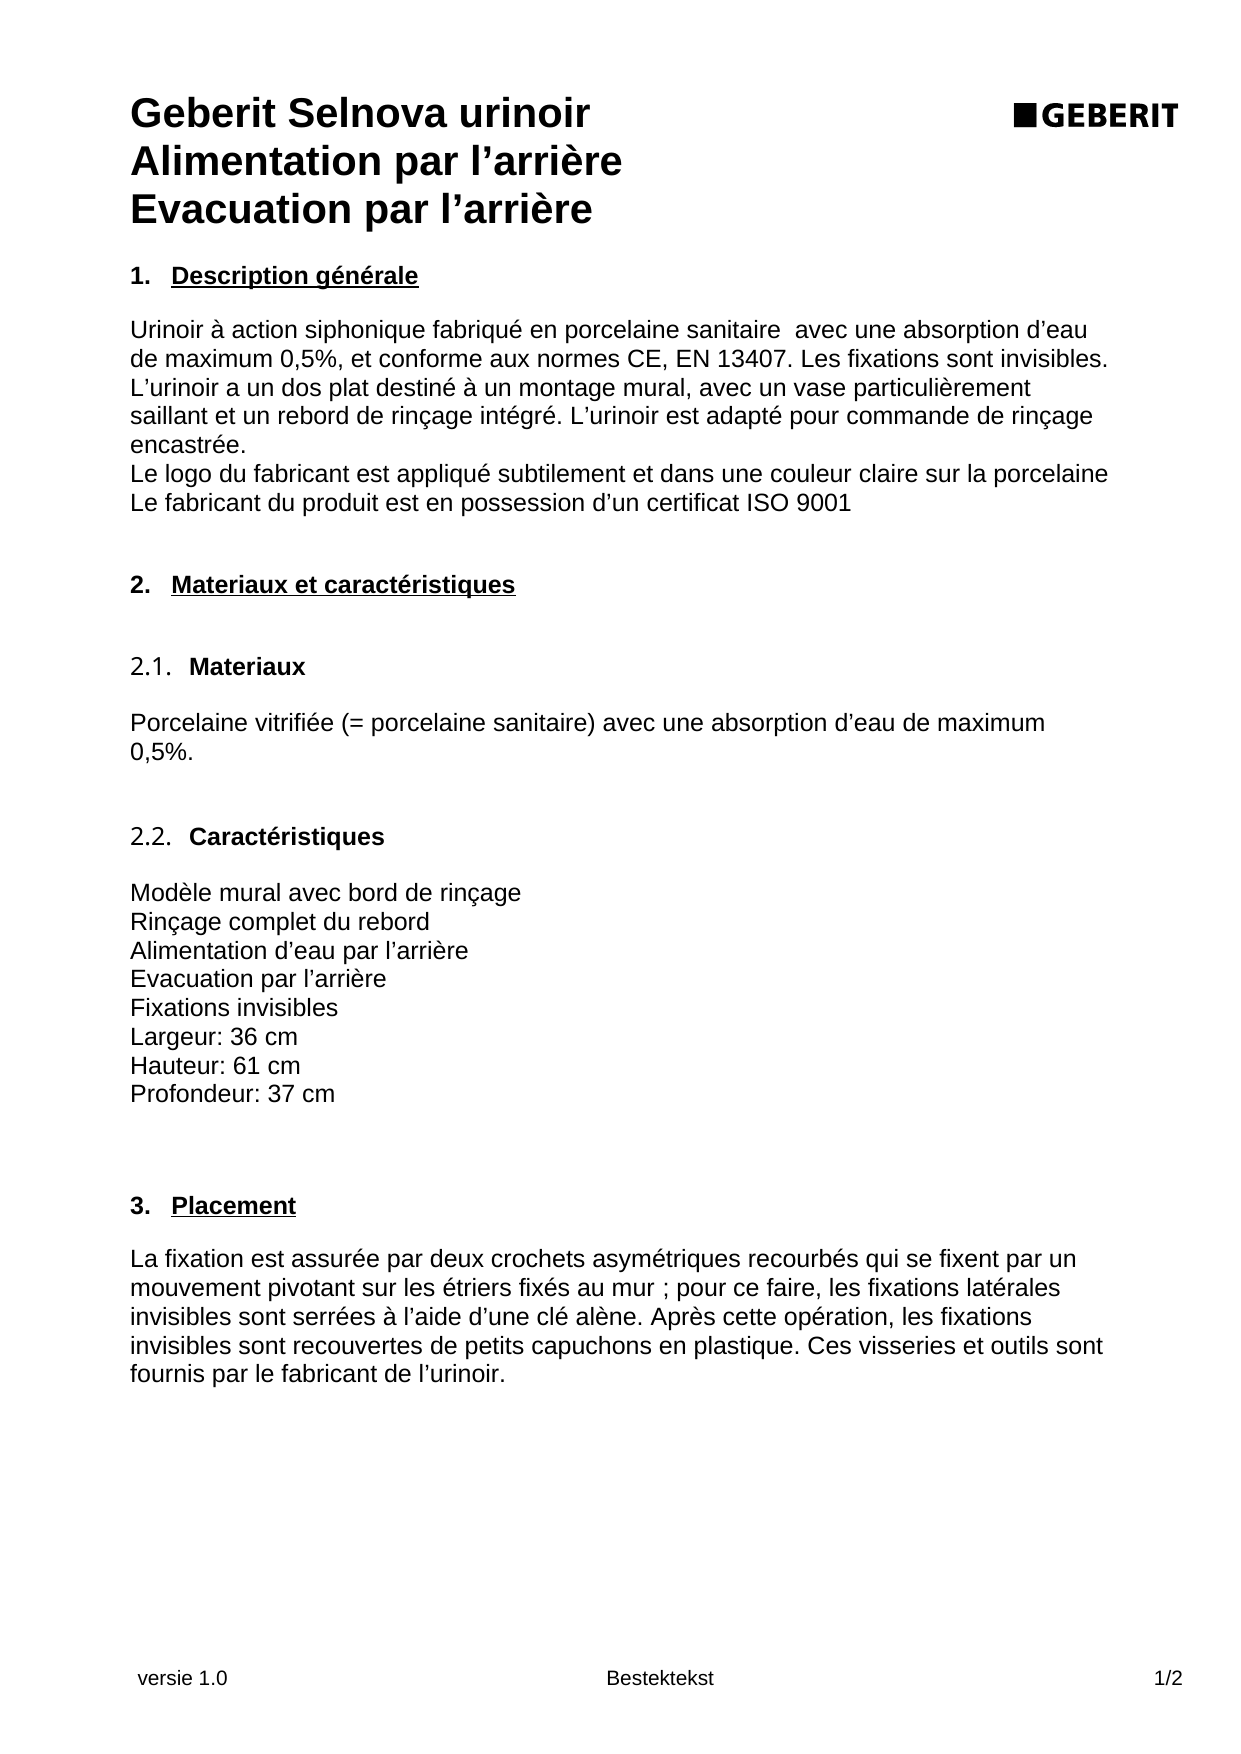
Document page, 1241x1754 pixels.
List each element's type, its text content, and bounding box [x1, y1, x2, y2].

subtitle Caractéristiques [130, 819, 1110, 853]
text Fixations invisibles [130, 993, 1110, 1022]
text Urinoir à action siphonique fabriqué en porcelaine sanitaire avec une absorption d’eau de maximum 0,5%, et conforme aux normes CE, EN 13407. Les fixations sont invisibles. L’urinoir a un dos plat destiné à un montage mural, avec un vase particulièrement saillant et un rebord de rinçage intégré. L’urinoir est adapté pour commande de rinçage encastrée. [130, 315, 1110, 459]
text Porcelaine vitrifiée (= porcelaine sanitaire) avec une absorption d’eau de maximum 0,5%. [130, 708, 1110, 765]
text Modèle mural avec bord de rinçage [130, 878, 1110, 907]
subtitle Placement [130, 1191, 1110, 1219]
subtitle Materiaux et caractéristiques [130, 570, 1110, 599]
text La fixation est assurée par deux crochets asymétriques recourbés qui se fixent par un mouvement pivotant sur les étriers fixés au mur ; pour ce faire, les fixations latérales invisibles sont serrées à l’aide d’une clé alène. Après cette opération, les fixations invisibles sont recouvertes de petits capuchons en plastique. Ces visseries et outils sont fournis par le fabricant de l’urinoir. [130, 1244, 1110, 1388]
text Hauteur: 61 cm [130, 1051, 1110, 1079]
text Evacuation par l’arrière [130, 964, 1110, 993]
picture [1013, 102, 1179, 128]
text Largeur: 36 cm [130, 1022, 1110, 1051]
text Profondeur: 37 cm [130, 1079, 1110, 1108]
text Le logo du fabricant est appliqué subtilement et dans une couleur claire sur la porcelaine [130, 459, 1110, 487]
text Alimentation d’eau par l’arrière [130, 936, 1110, 964]
subtitle Materiaux [130, 649, 1110, 683]
text Rinçage complet du rebord [130, 907, 1110, 936]
text Le fabricant du produit est en possession d’un certificat ISO 9001 [130, 487, 1110, 516]
subtitle Description générale [130, 261, 1110, 290]
